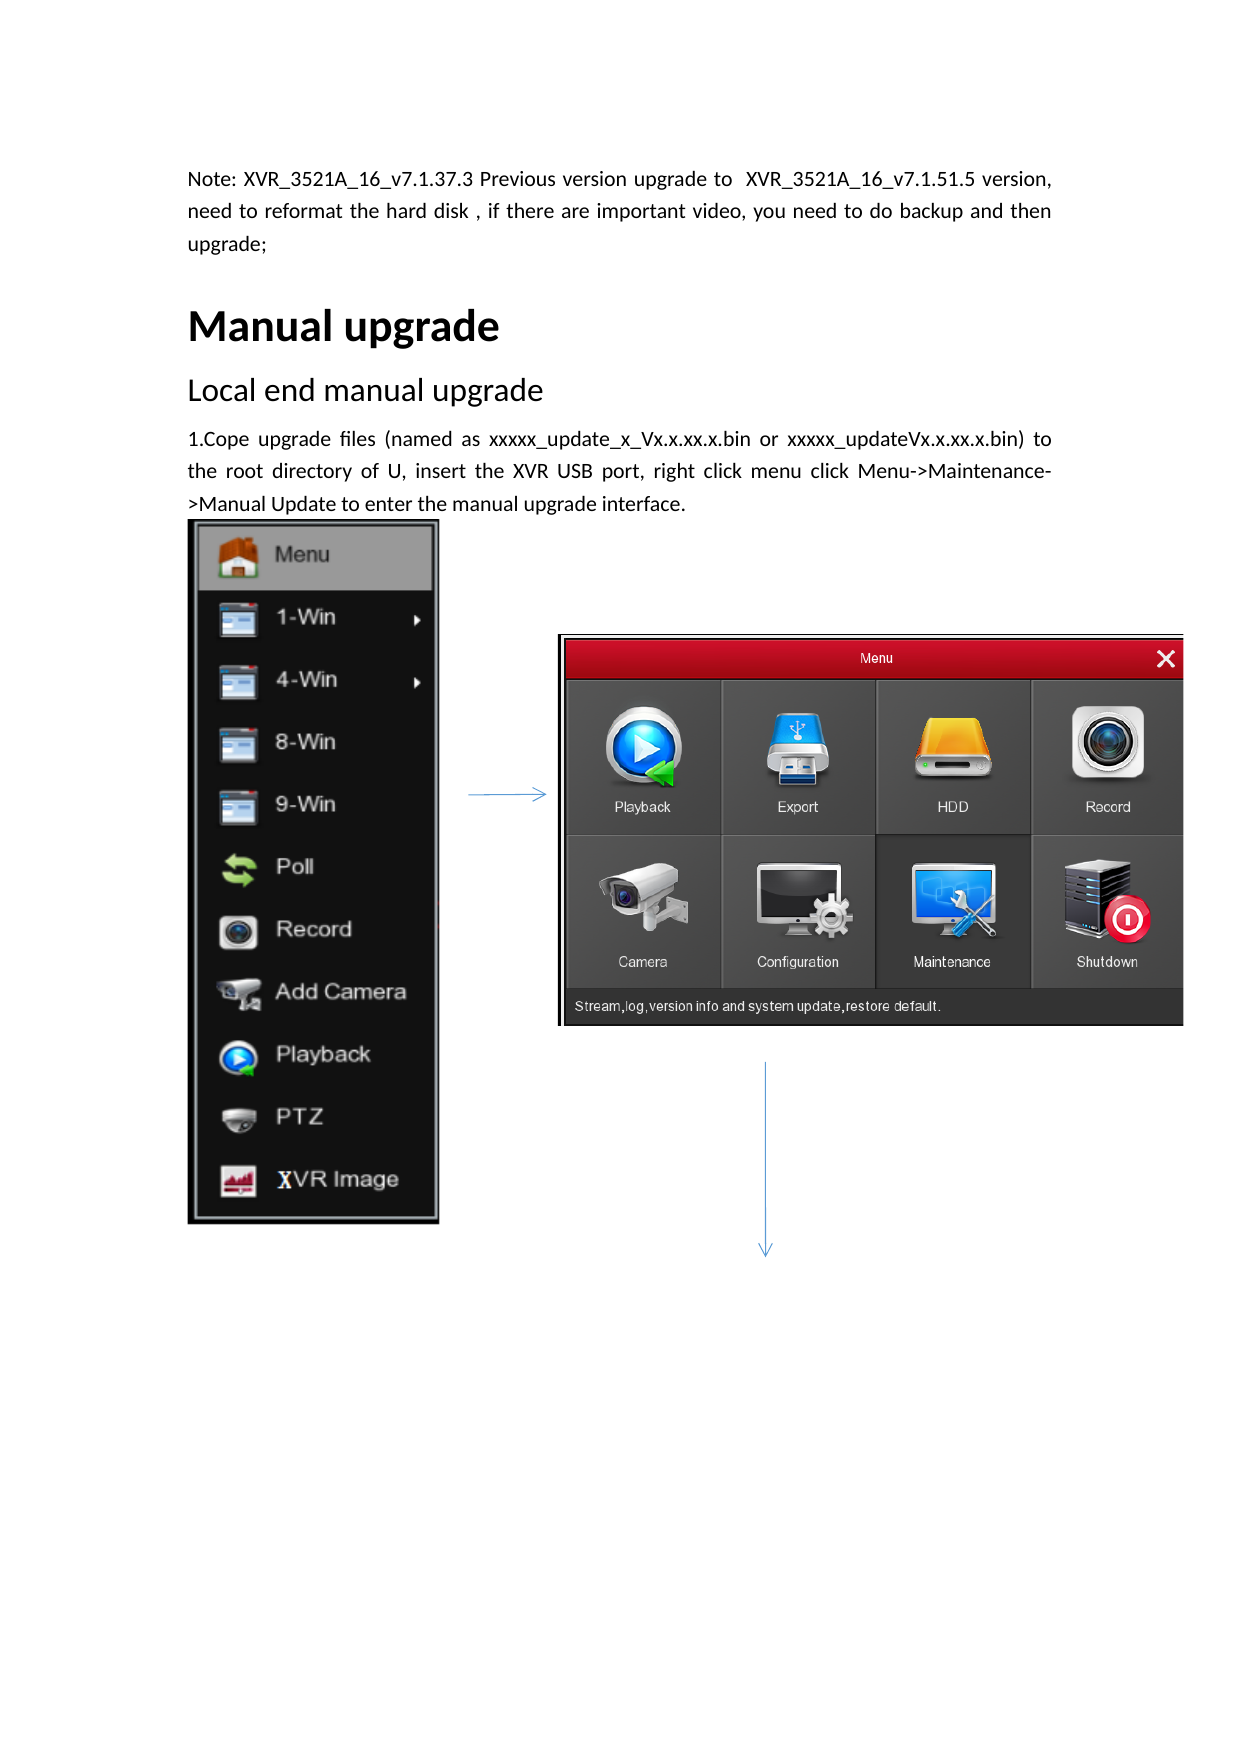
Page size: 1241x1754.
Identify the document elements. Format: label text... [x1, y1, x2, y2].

list 1.Cope upgrade files (named as xxxxx_update_x_Vx.x.xx.x.bin or xxxxx_updateVx.x.xx.x.bin) to the root directory of U, insert the XVR USB port, right click menu click Menu->Maintenance->Manual Update to enter the manual upgrade interface. [187, 422, 1053, 519]
picture [187, 519, 441, 1226]
text Note: XVR_3521A_16_v7.1.37.3 Previous version upgrade to XVR_3521A_16_v7.1.51.5 version, need to reformat the hard disk , if there are important video, you need to do backup and then upgrade; [187, 162, 1053, 259]
list Manual upgrade [187, 292, 1053, 357]
list Local end manual upgrade [187, 357, 1053, 422]
picture [557, 634, 1184, 1026]
